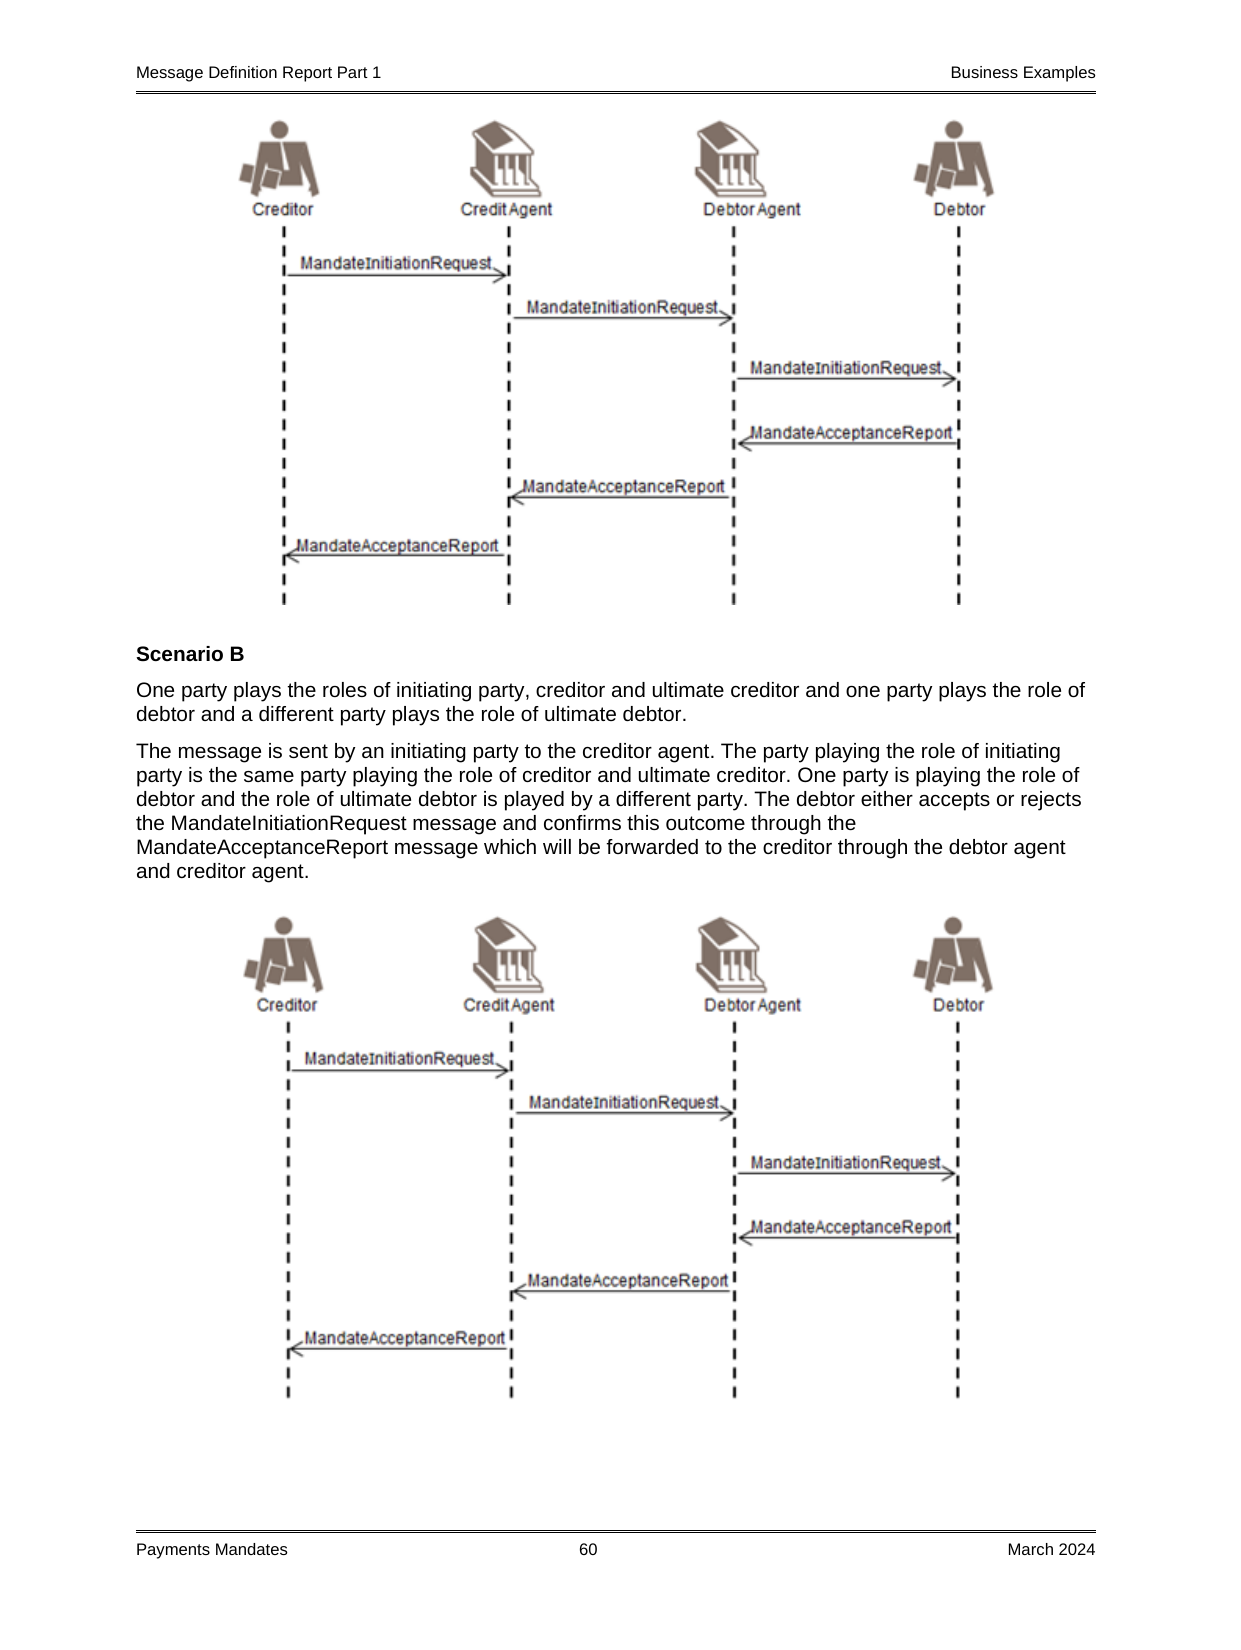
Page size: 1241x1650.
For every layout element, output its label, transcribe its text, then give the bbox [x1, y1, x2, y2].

picture [237, 117, 1003, 605]
text The message is sent by an initiating party to the creditor agent. The party playing the role of initiating party is the same party playing the role of creditor and ultimate creditor. One party is playing the role of debtor and the role of ultimate debtor is played by a different party. The debtor either accepts or rejects the MandateInitiationRequest message and confirms this outcome through the MandateAcceptanceReport message which will be forwarded to the creditor through the debtor agent and creditor agent. [136, 739, 1104, 882]
text Scenario B [136, 642, 1104, 666]
picture [242, 907, 999, 1400]
text One party plays the roles of initiating party, creditor and ultimate creditor and one party plays the role of debtor and a different party plays the role of ultimate debtor. [136, 678, 1104, 726]
